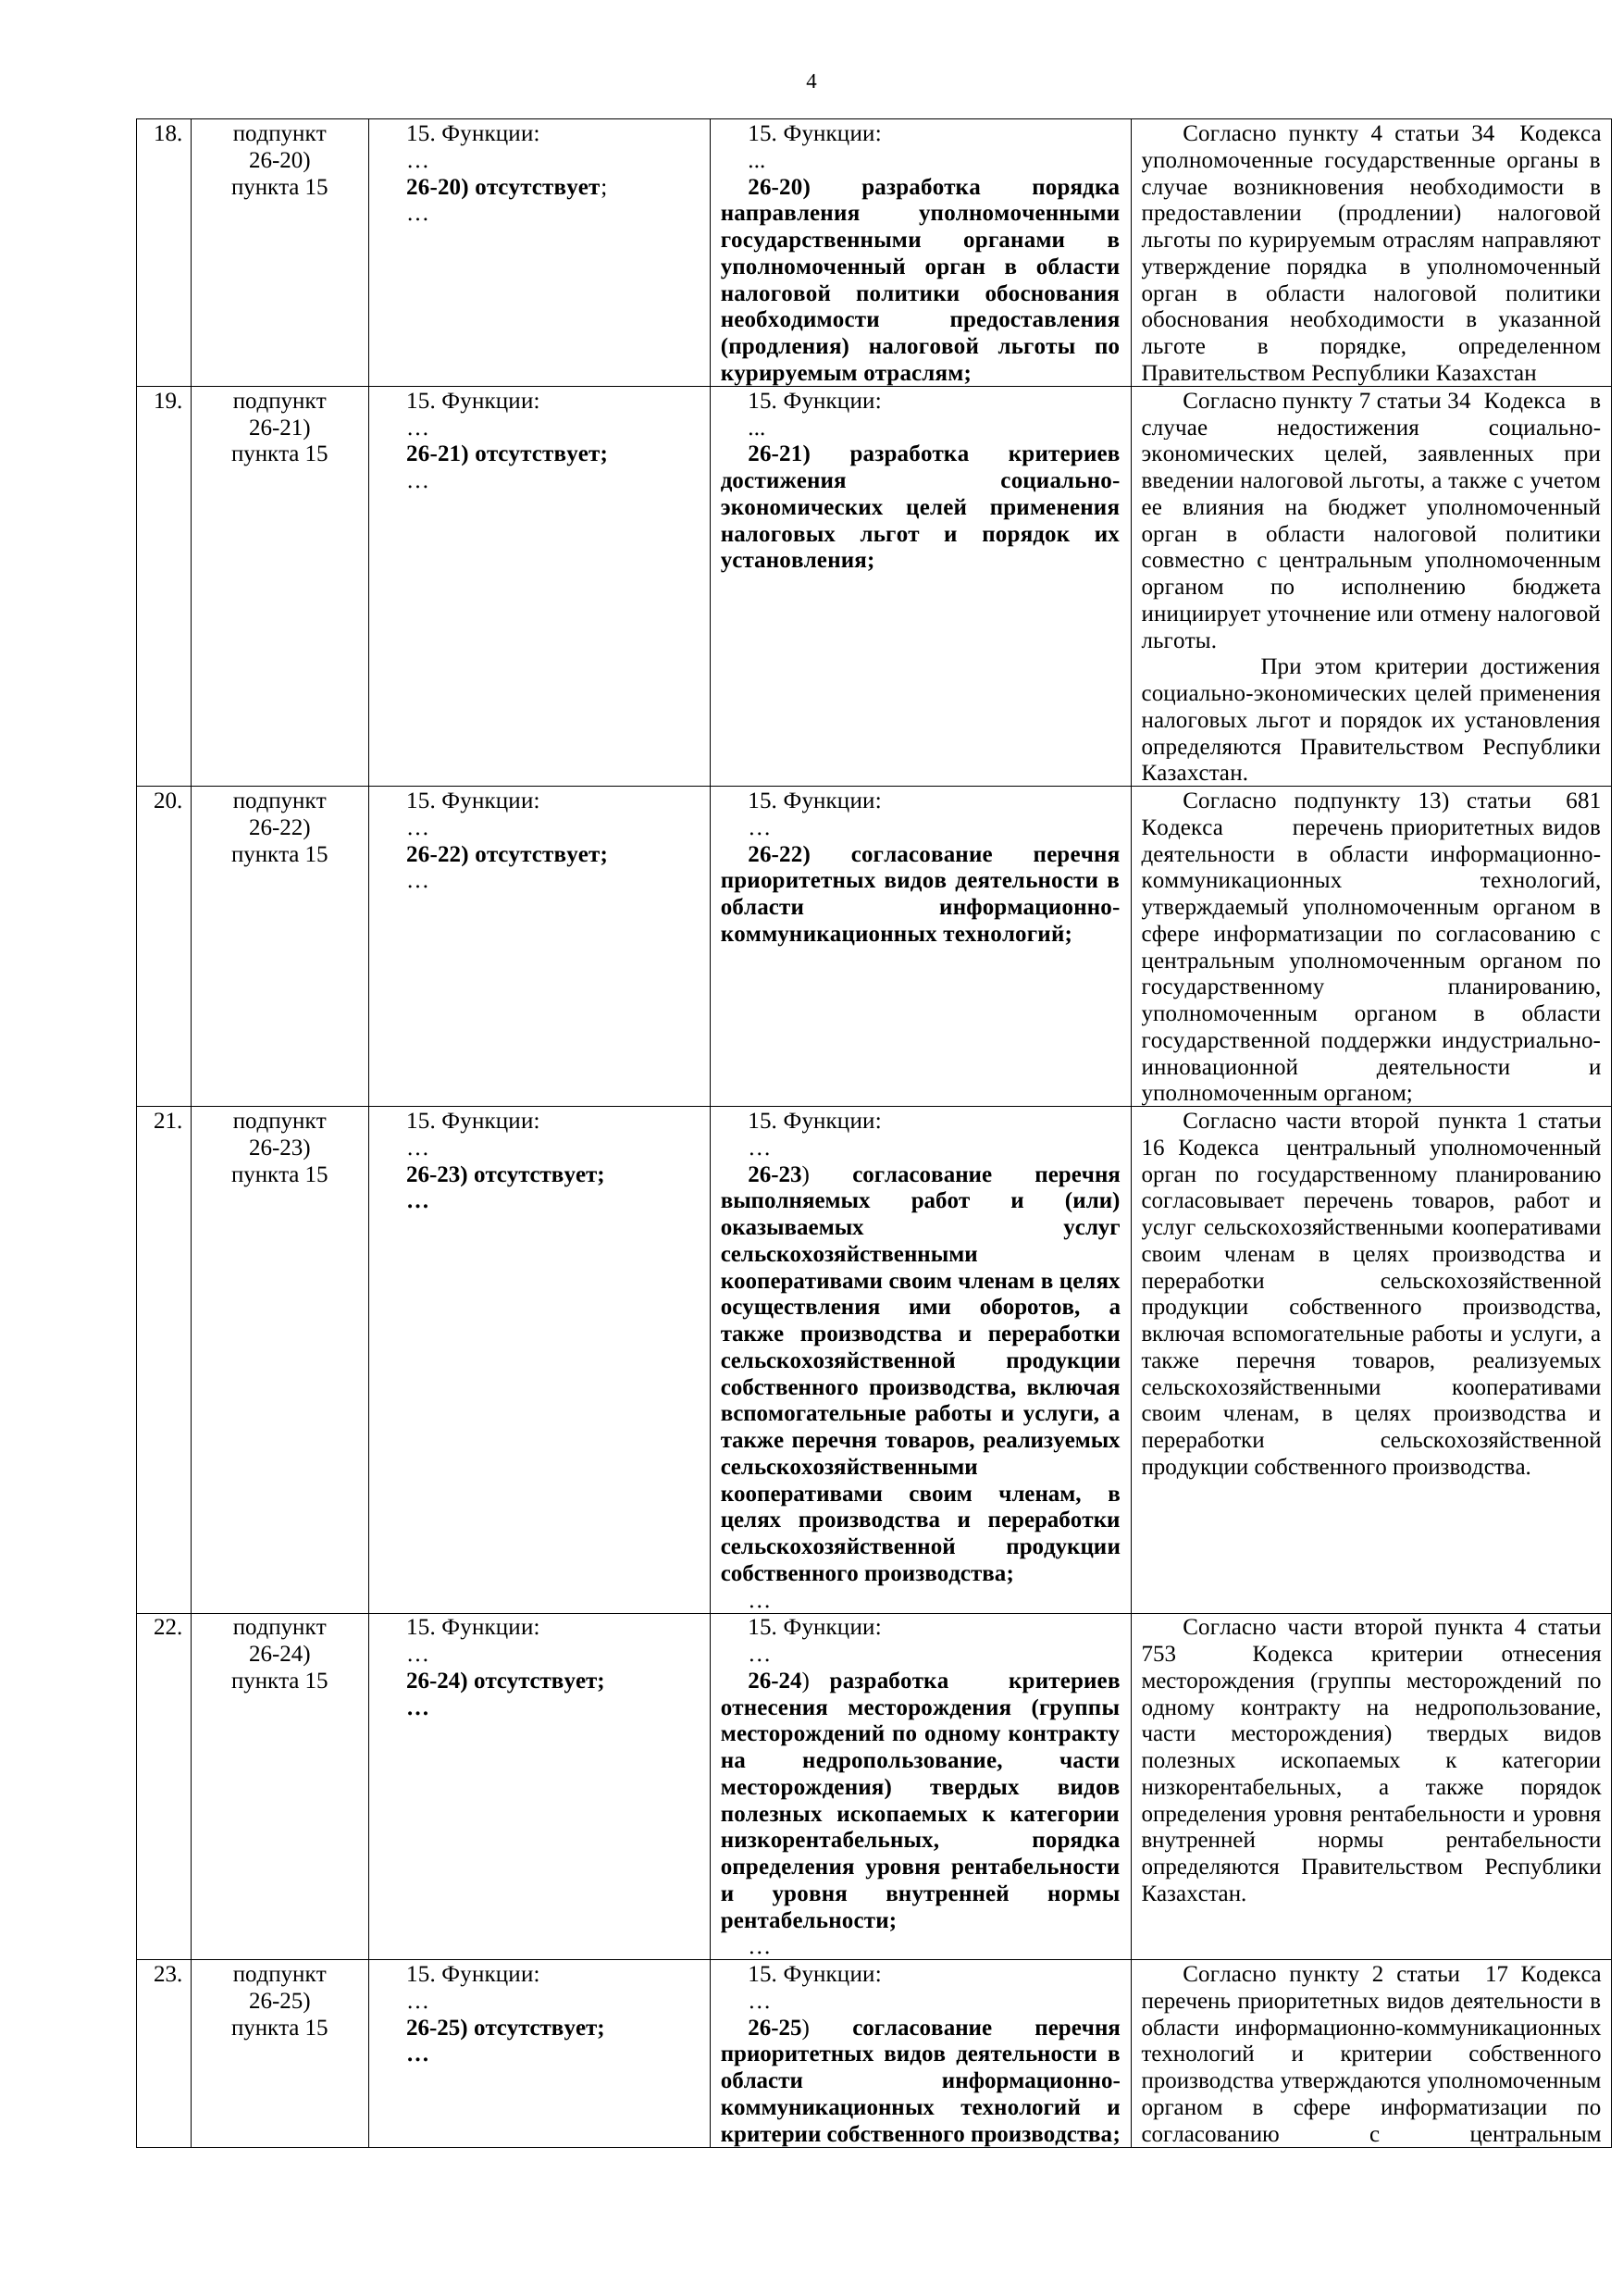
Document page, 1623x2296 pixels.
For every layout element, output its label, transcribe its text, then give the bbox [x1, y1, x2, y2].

table_cell [137, 1614, 191, 1959]
table_cell подпункт 26-24) пункта 15 [192, 1614, 368, 1959]
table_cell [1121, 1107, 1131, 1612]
table_cell 15. Функции: … 26-23) отсутствует; … [369, 1107, 710, 1612]
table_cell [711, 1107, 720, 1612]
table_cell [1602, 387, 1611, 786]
table_cell 15. Функции: … 26-22) отсутствует; … [369, 787, 710, 1106]
table_cell подпункт 26-23) пункта 15 [192, 1107, 368, 1612]
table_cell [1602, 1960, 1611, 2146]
table_cell подпункт 26-20) пункта 15 [192, 119, 368, 386]
table_cell Согласно части второй пункта 4 статьи 753 Кодекса критерии отнесения месторождения (группы месторождений по одному контракту на недропользование, части месторождения) твердых видов полезных ископаемых к категории низкорентабельных, а также порядок определения уровня рентабельности и уровня внутренней нормы рентабельности определяются Правительством Республики Казахстан. [1132, 1614, 1611, 1959]
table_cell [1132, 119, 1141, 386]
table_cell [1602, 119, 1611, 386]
table_cell 15. Функции: … 26-21) отсутствует; … [369, 387, 710, 786]
table_cell [137, 1960, 191, 2146]
table_cell 15. Функции: … 26-24) отсутствует; … [369, 1614, 710, 1959]
table_cell [137, 387, 191, 786]
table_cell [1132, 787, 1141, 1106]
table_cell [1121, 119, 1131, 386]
table_cell подпункт 26-22) пункта 15 [192, 787, 368, 1106]
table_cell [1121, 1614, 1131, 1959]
table_cell Согласно части второй пункта 1 статьи 16 Кодекса центральный уполномоченный орган по государственному планированию согласовывает перечень товаров, работ и услуг сельскохозяйственными кооперативами своим членам в целях производства и переработки сельскохозяйственной продукции собственного производства, включая вспомогательные работы и услуги, а также перечня товаров, реализуемых сельскохозяйственными кооперативами своим членам, в целях производства и переработки сельскохозяйственной продукции собственного производства. [1132, 1107, 1611, 1612]
table_cell подпункт 26-21) пункта 15 [192, 387, 368, 786]
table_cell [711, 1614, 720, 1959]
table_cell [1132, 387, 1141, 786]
table_cell 15. Функции: ... 26-21) разработка критериев достижения социально-экономических целей применения налоговых льгот и порядок их установления; [711, 387, 1131, 786]
table_cell 15. Функции: … 26-22) согласование перечня приоритетных видов деятельности в области информационно-коммуникационных технологий; [711, 787, 1131, 1106]
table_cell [369, 1960, 710, 2146]
table_cell [137, 787, 191, 1106]
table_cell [192, 1960, 368, 2146]
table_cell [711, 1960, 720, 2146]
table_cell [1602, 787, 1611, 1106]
table_cell [137, 1107, 191, 1612]
table_cell [137, 119, 191, 386]
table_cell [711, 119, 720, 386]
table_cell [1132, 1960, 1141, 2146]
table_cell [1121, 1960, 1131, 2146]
table_cell 15. Функции: … 26-20) отсутствует; … [369, 119, 710, 386]
